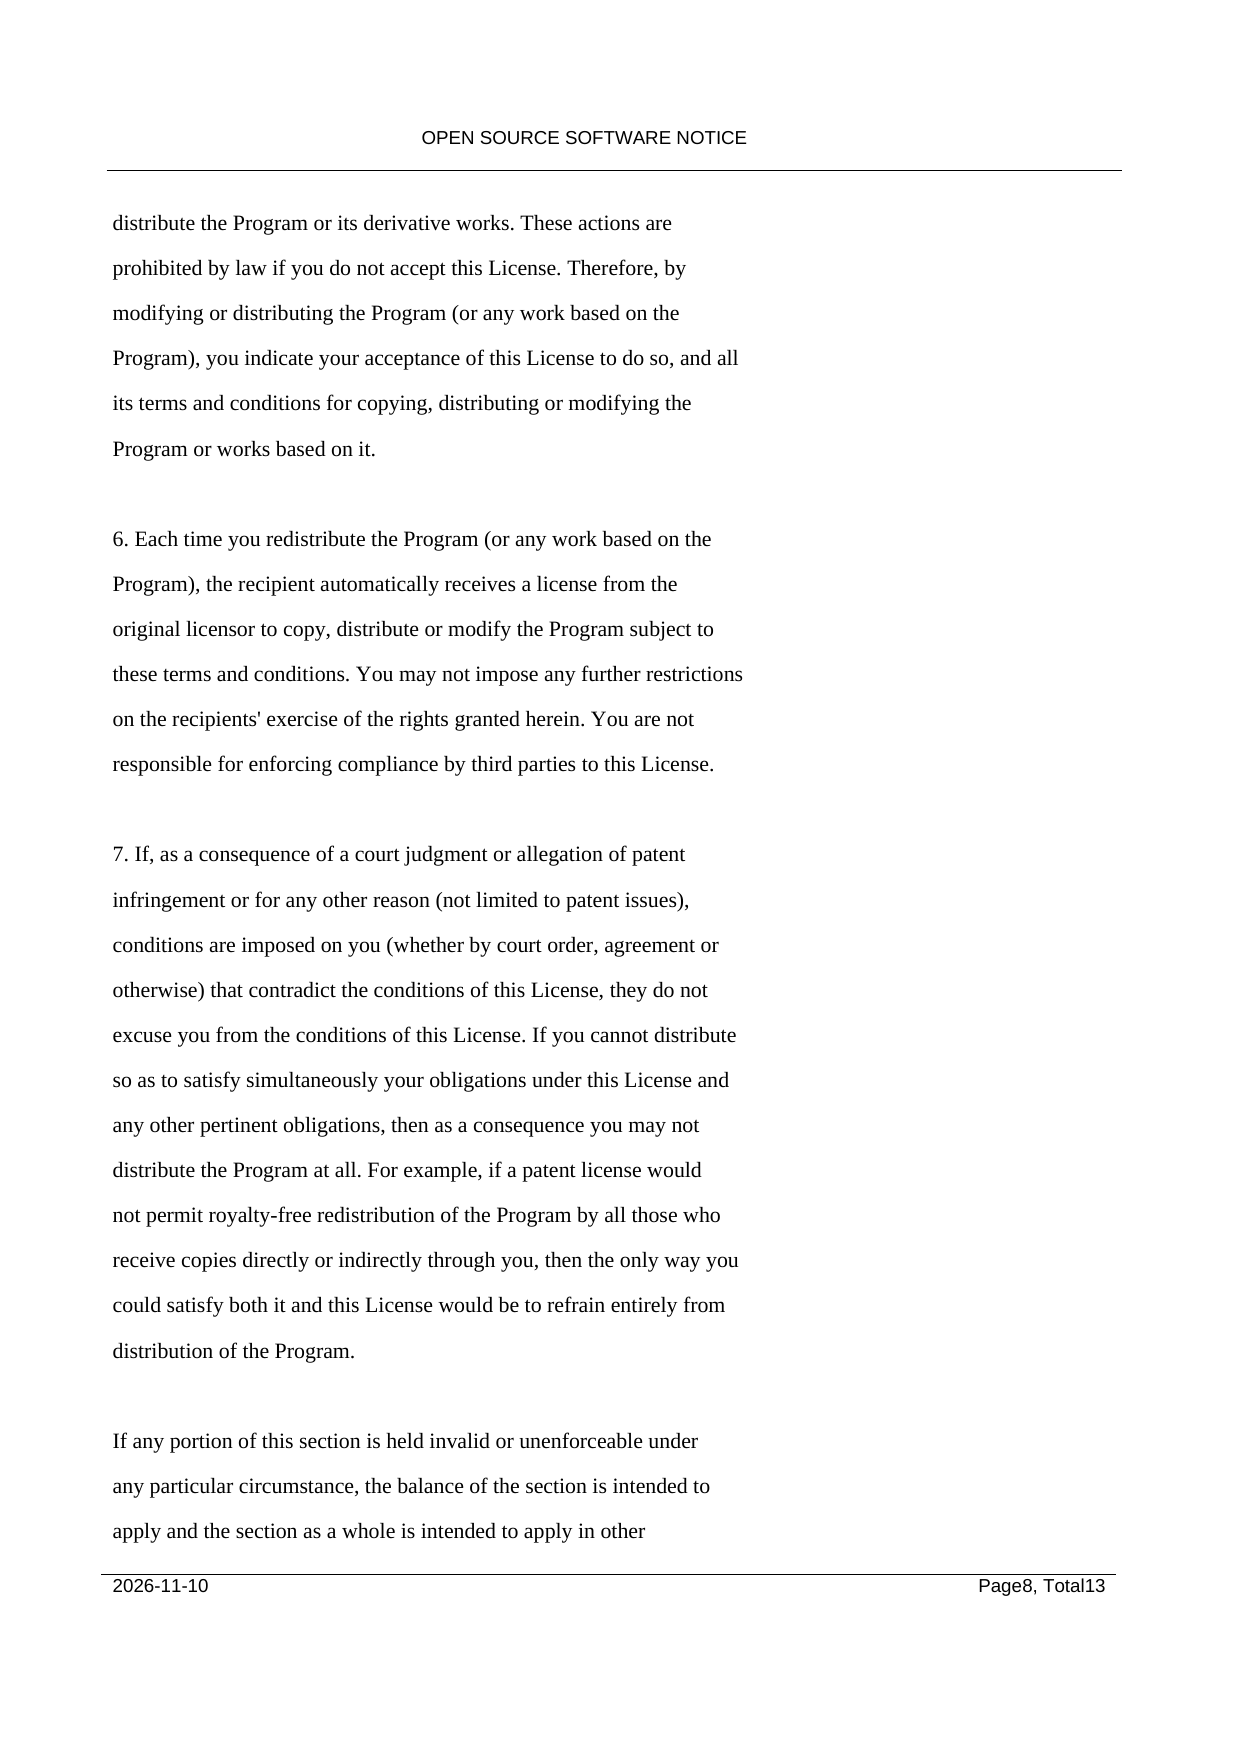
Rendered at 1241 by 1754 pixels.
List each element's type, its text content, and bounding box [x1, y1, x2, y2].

text 6. Each time you redistribute the Program (or any work based on the [112, 522, 1128, 554]
text Program), the recipient automatically receives a license from the [112, 567, 1128, 600]
text on the recipients' exercise of the rights granted herein. You are not [112, 702, 1128, 735]
text any other pertinent obligations, then as a consequence you may not [112, 1108, 1128, 1141]
text distribute the Program at all. For example, if a patent license would [112, 1153, 1128, 1186]
text excuse you from the conditions of this License. If you cannot distribute [112, 1018, 1128, 1051]
text responsible for enforcing compliance by third parties to this License. [112, 748, 1128, 780]
text original licensor to copy, distribute or modify the Program subject to [112, 612, 1128, 645]
text receive copies directly or indirectly through you, then the only way you [112, 1244, 1128, 1276]
text infringement or for any other reason (not limited to patent issues), [112, 883, 1128, 915]
text not permit royalty-free redistribution of the Program by all those who [112, 1199, 1128, 1231]
text apply and the section as a whole is intended to apply in other [112, 1514, 1128, 1547]
text distribution of the Program. [112, 1334, 1128, 1366]
text conditions are imposed on you (whether by court order, agreement or [112, 928, 1128, 961]
text its terms and conditions for copying, distributing or modifying the [112, 387, 1128, 419]
text prohibited by law if you do not accept this License. Therefore, by [112, 251, 1128, 284]
text could satisfy both it and this License would be to refrain entirely from [112, 1289, 1128, 1321]
text these terms and conditions. You may not impose any further restrictions [112, 657, 1128, 690]
text any particular circumstance, the balance of the section is intended to [112, 1469, 1128, 1502]
text so as to satisfy simultaneously your obligations under this License and [112, 1063, 1128, 1096]
text otherwise) that contradict the conditions of this License, they do not [112, 973, 1128, 1006]
text Program or works based on it. [112, 432, 1128, 464]
text Program), you indicate your acceptance of this License to do so, and all [112, 342, 1128, 374]
text distribute the Program or its derivative works. These actions are [112, 206, 1128, 239]
text modifying or distributing the Program (or any work based on the [112, 297, 1128, 329]
text 7. If, as a consequence of a court judgment or allegation of patent [112, 838, 1128, 870]
text If any portion of this section is held invalid or unenforceable under [112, 1424, 1128, 1457]
